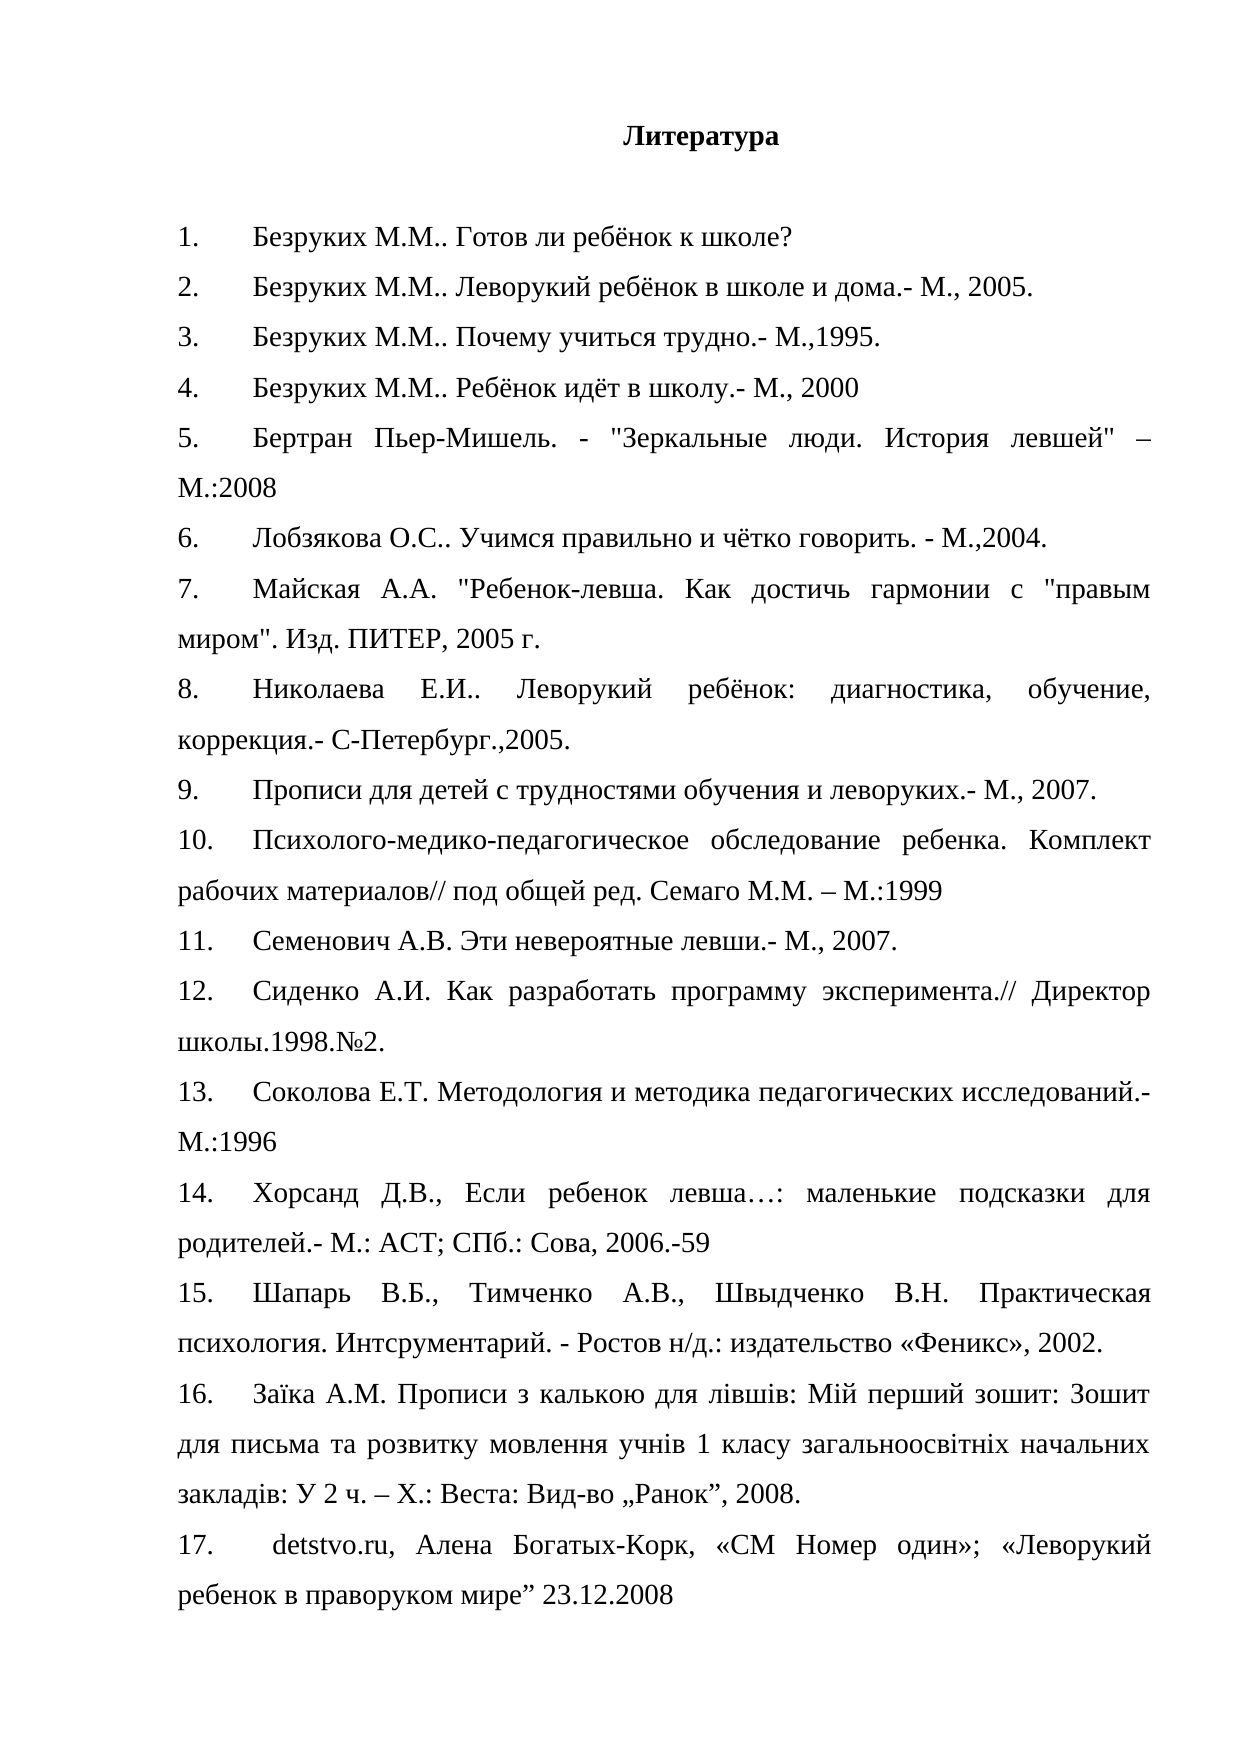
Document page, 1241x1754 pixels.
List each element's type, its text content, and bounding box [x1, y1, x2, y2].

list Заїка А.М. Прописи з калькою для лівшів: Мій перший зошит: Зошит для письма та розвитку мовлення учнів 1 класу загальноосвітніх начальних закладів: У 2 ч. – Х.: Веста: Вид-во „Ранок”, 2008. [177, 1376, 1152, 1510]
list Психолого-медико-педагогическое обследование ребенка. Комплект рабочих материалов// под общей ред. Семаго М.М. – М.:1999 [177, 822, 1152, 906]
list Хорсанд Д.В., Если ребенок левша…: маленькие подсказки для родителей.- М.: АСТ; СПб.: Сова, 2006.-59 [177, 1175, 1152, 1258]
list Бертран Пьер-Мишель. - "Зеркальные люди. История левшей" – М.:2008 [177, 420, 1152, 504]
list Шапарь В.Б., Тимченко А.В., Швыдченко В.Н. Практическая психология. Интсрументарий. - Ростов н/д.: издательство «Феникс», 2002. [177, 1275, 1152, 1359]
list detstvo.ru, Алена Богатых-Корк, «СМ Номер один»; «Леворукий ребенок в праворуком мире” 23.12.2008 [177, 1527, 1152, 1611]
list Семенович А.В. Эти невероятные левши.- М., 2007. [177, 923, 1152, 957]
list Прописи для детей с трудностями обучения и леворуких.- М., 2007. [177, 772, 1152, 806]
list Майская А.А. "Ребенок-левша. Как достичь гармонии с "правым миром". Изд. ПИТЕР, 2005 г. [177, 571, 1152, 655]
text Литература [177, 118, 1152, 152]
list Лобзякова О.С.. Учимся правильно и чётко говорить. - М.,2004. [177, 521, 1152, 554]
list Безруких М.М.. Ребёнок идёт в школу.- М., 2000 [177, 370, 1152, 403]
list Сиденко А.И. Как разработать программу эксперимента.// Директор школы.1998.№2. [177, 973, 1152, 1057]
list Соколова Е.Т. Методология и методика педагогических исследований.- М.:1996 [177, 1074, 1152, 1158]
list Безруких М.М.. Почему учиться трудно.- М.,1995. [177, 319, 1152, 353]
list Безруких М.М.. Леворукий ребёнок в школе и дома.- М., 2005. [177, 269, 1152, 303]
list Николаева Е.И.. Леворукий ребёнок: диагностика, обучение, коррекция.- С-Петербург.,2005. [177, 672, 1152, 755]
list Безруких М.М.. Готов ли ребёнок к школе? [177, 219, 1152, 252]
